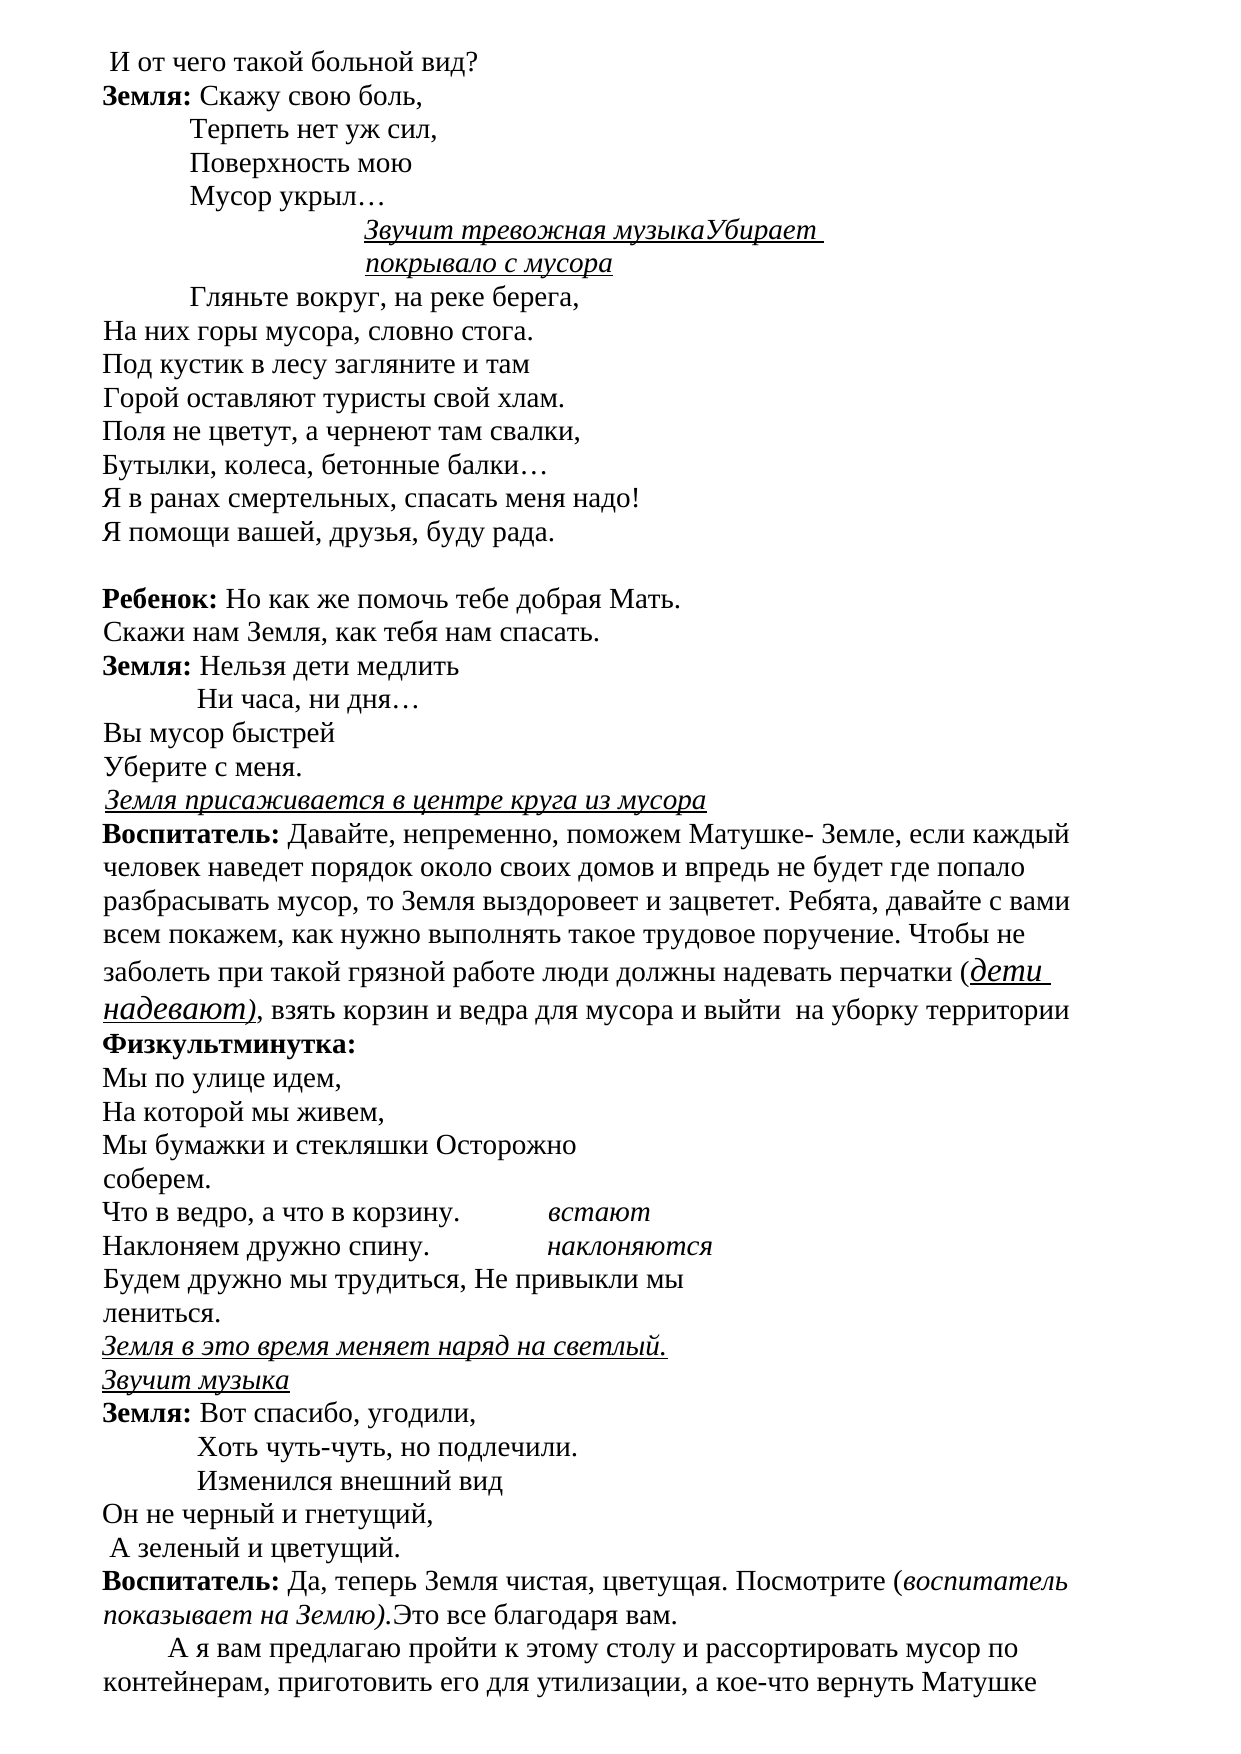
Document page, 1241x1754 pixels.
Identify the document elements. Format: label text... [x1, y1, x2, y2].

text Что в ведро, а что в корзину. встают [102, 1194, 1108, 1228]
text Гляньте вокруг, на реке берега, На них горы мусора, словно стога. [102, 279, 681, 346]
text Хоть чуть-чуть, но подлечили. [102, 1429, 1108, 1463]
text Я в ранах смертельных, спасать меня надо! [102, 480, 785, 514]
text Воспитатель: Да, теперь Земля чистая, цветущая. Посмотрите (воспитатель показывает на Землю).Это все благодаря вам. [102, 1563, 1108, 1630]
text Физкультминутка: [102, 1027, 1141, 1060]
text Мусор укрыл… [102, 178, 1108, 212]
text И от чего такой больной вид? [102, 44, 754, 78]
text Ребенок: Но как же помочь тебе добрая Мать. Скажи нам Земля, как тебя нам спасать. [102, 581, 801, 648]
text Земля: Скажу свою боль, [102, 78, 1108, 111]
text Земля в это время меняет наряд на светлый. [102, 1328, 1015, 1362]
text Поля не цветут, а чернеют там свалки, [102, 413, 821, 447]
text Земля присаживается в центре круга из мусора [105, 782, 1104, 816]
text Наклоняем дружно спину. наклоняются Будем дружно мы трудиться, Не привыкли мы лениться. [102, 1228, 743, 1328]
text На которой мы живем, [102, 1094, 1108, 1127]
text Он не черный и гнетущий, [102, 1496, 587, 1530]
text Мы бумажки и стекляшки Осторожно соберем. [102, 1127, 606, 1194]
text А зеленый и цветущий. [102, 1530, 587, 1563]
text Мы по улице идем, [102, 1060, 1108, 1094]
text Поверхность мою [102, 145, 1108, 178]
text Я помощи вашей, друзья, буду рада. [102, 514, 785, 547]
text Терпеть нет уж сил, [102, 111, 1108, 145]
text Воспитатель: Давайте, непременно, поможем Матушке- Земле, если каждый человек наведет порядок около своих домов и впредь не будет где попало разбрасывать мусор, то Земля выздоровеет и зацветет. Ребята, давайте с вами всем покажем, как нужно выполнять такое трудовое поручение. Чтобы не заболеть при такой грязной работе люди должны надевать перчатки (дети надевают), взять корзин и ведра для мусора и выйти на уборку территории [102, 816, 1108, 1027]
text Под кустик в лесу загляните и там Горой оставляют туристы свой хлам. [102, 346, 681, 413]
text Бутылки, колеса, бетонные балки… [102, 447, 821, 480]
text Звучит музыка [102, 1362, 1015, 1396]
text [102, 1630, 1108, 1697]
text Звучит тревожная музыкаУбирает покрывало с мусора [364, 212, 852, 279]
text Земля: Вот спасибо, угодили, [102, 1396, 1108, 1429]
text Ни часа, ни дня… Вы мусор быстрей Уберите с меня. [102, 682, 496, 782]
text Изменился внешний вид [102, 1463, 1108, 1496]
text Земля: Нельзя дети медлить [102, 648, 1108, 682]
